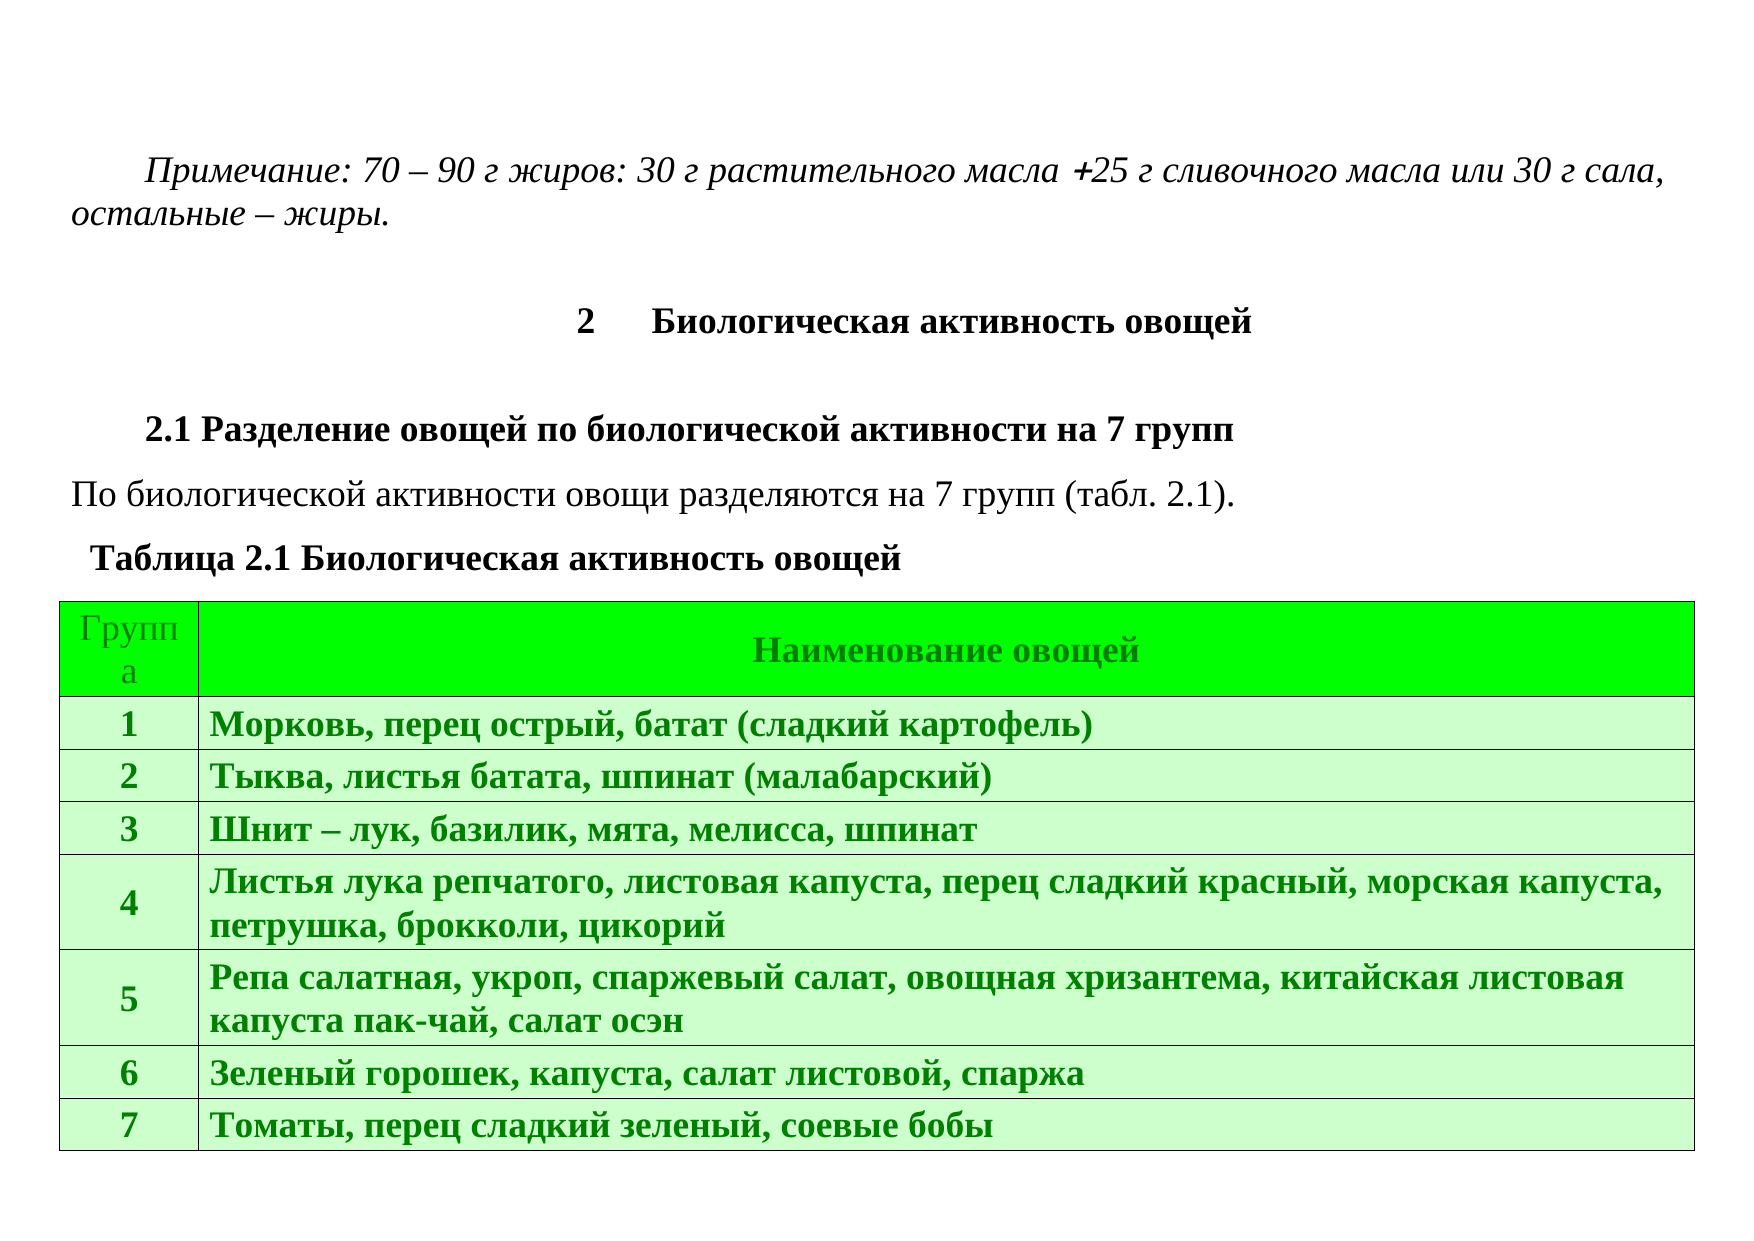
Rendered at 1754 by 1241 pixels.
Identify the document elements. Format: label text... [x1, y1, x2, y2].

table_cell 4 [60, 855, 198, 949]
table_cell 2 [60, 750, 198, 801]
table_cell Листья лука репчатого, листовая капуста, перец сладкий красный, морская капуста, петрушка, брокколи, цикорий [199, 855, 1694, 949]
table_cell Томаты, перец сладкий зеленый, соевые бобы [199, 1099, 1694, 1150]
table_header Группа [60, 602, 198, 696]
table_cell 3 [60, 802, 198, 854]
table_cell Тыква, листья батата, шпинат (малабарский) [199, 750, 1694, 801]
subtitle 2 Биологическая активность овощей [146, 299, 1683, 342]
table_cell 6 [60, 1046, 198, 1097]
text По биологической активности овощи разделяются на 7 групп (табл. 2.1). [71, 471, 1683, 514]
table_cell 1 [60, 697, 198, 749]
table_cell Репа салатная, укроп, спаржевый салат, овощная хризантема, китайская листовая капуста пак-чай, салат осэн [199, 950, 1694, 1045]
table_header Наименование овощей [199, 602, 1694, 696]
text 2.1 Разделение овощей по биологической активности на 7 групп [71, 406, 1683, 449]
table_cell 5 [60, 950, 198, 1045]
table_cell Шнит – лук, базилик, мята, мелисса, шпинат [199, 802, 1694, 854]
table_cell Морковь, перец острый, батат (сладкий картофель) [199, 697, 1694, 749]
table_cell Зеленый горошек, капуста, салат листовой, спаржа [199, 1046, 1694, 1097]
table_cell 7 [60, 1099, 198, 1150]
subtitle Таблица 2.1 Биологическая активность овощей [71, 536, 1683, 579]
text Примечание: 70 – 90 г жиров: 30 г растительного масла 25 г сливочного масла или 30 г сала, остальные – жиры. [71, 148, 1683, 234]
